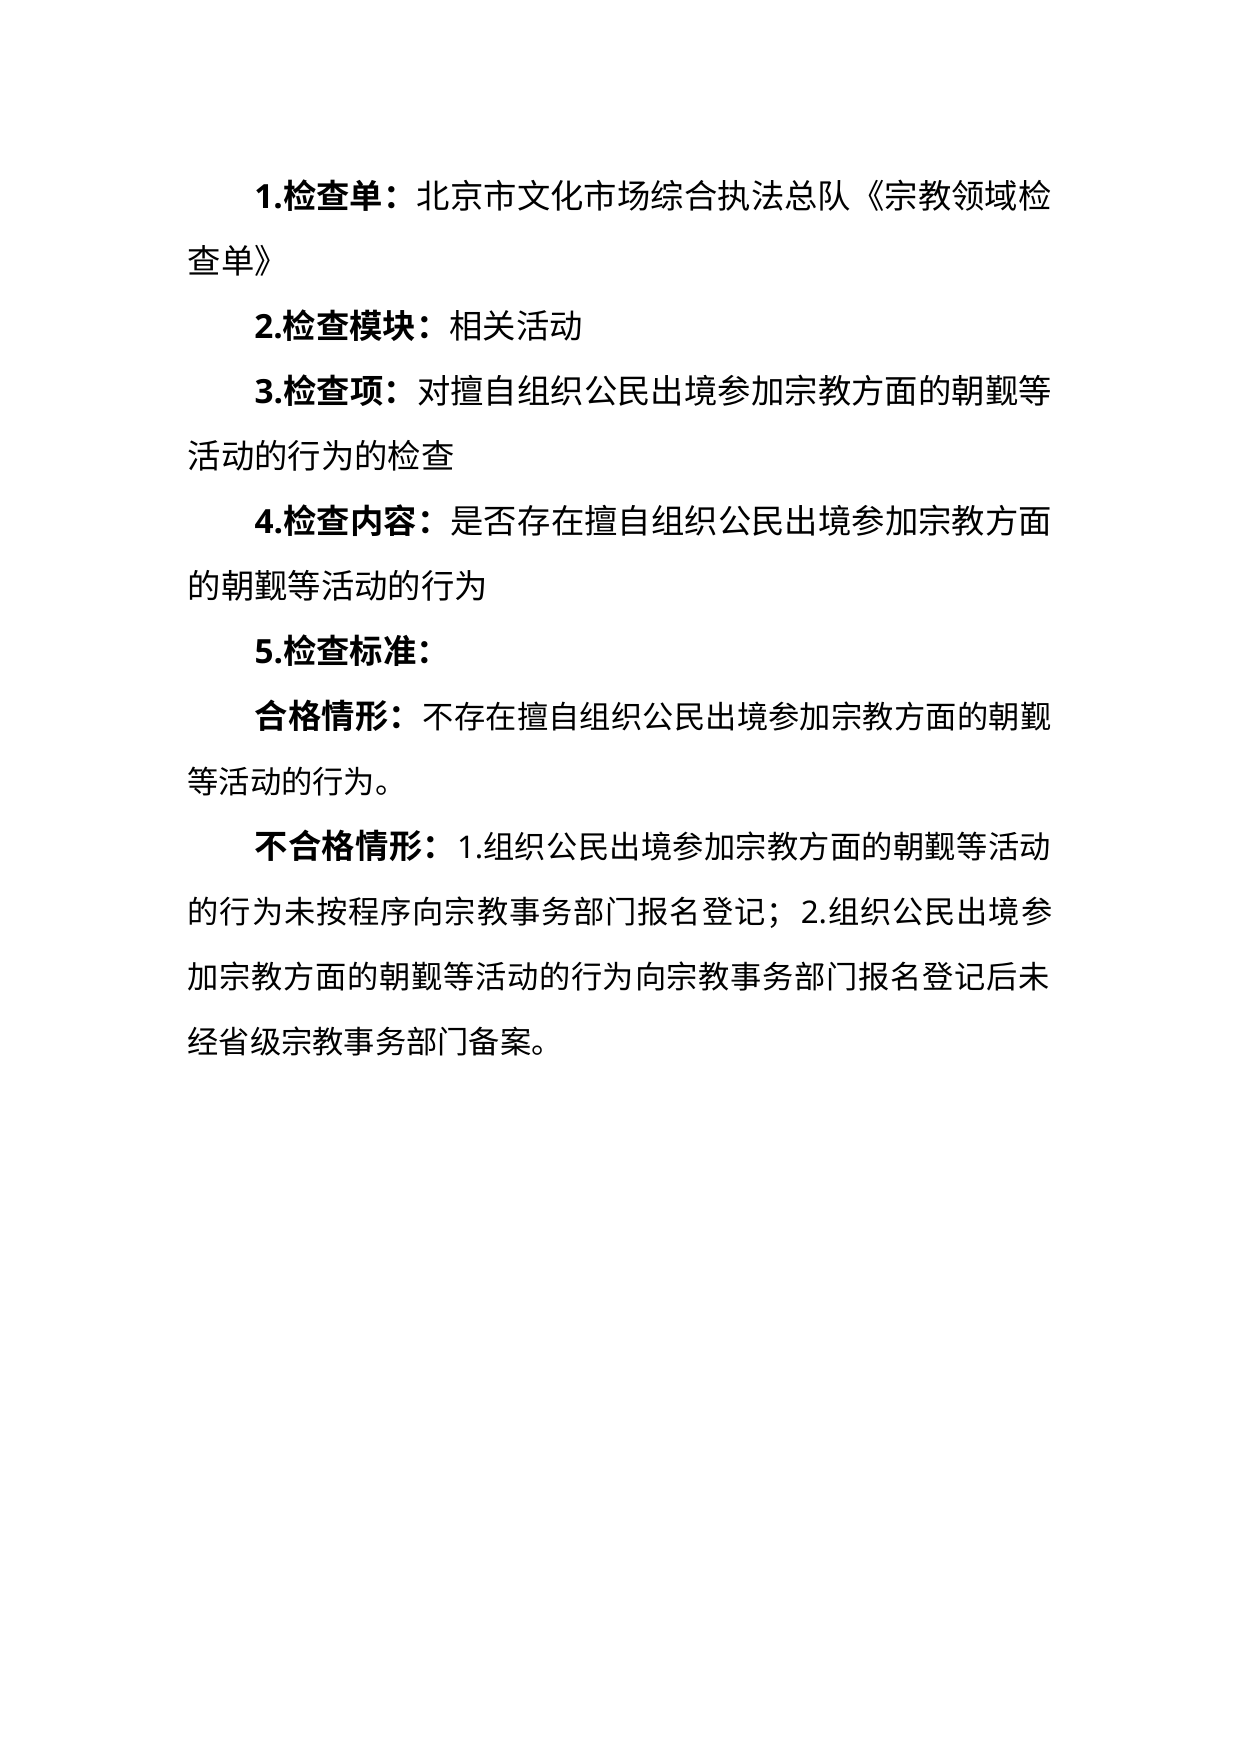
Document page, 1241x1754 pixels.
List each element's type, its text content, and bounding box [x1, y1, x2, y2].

text 2.检查模块：相关活动 [187, 292, 1053, 357]
text 合格情形：不存在擅自组织公民出境参加宗教方面的朝觐等活动的行为。 [187, 682, 1053, 812]
text 3.检查项：对擅自组织公民出境参加宗教方面的朝觐等活动的行为的检查 [187, 357, 1053, 487]
text 5.检查标准： [187, 617, 1053, 682]
text 不合格情形：1.组织公民出境参加宗教方面的朝觐等活动的行为未按程序向宗教事务部门报名登记；2.组织公民出境参加宗教方面的朝觐等活动的行为向宗教事务部门报名登记后未经省级宗教事务部门备案。 [187, 812, 1053, 1072]
text 1.检查单：北京市文化市场综合执法总队《宗教领域检查单》 [187, 162, 1053, 292]
text 4.检查内容：是否存在擅自组织公民出境参加宗教方面的朝觐等活动的行为 [187, 487, 1053, 617]
